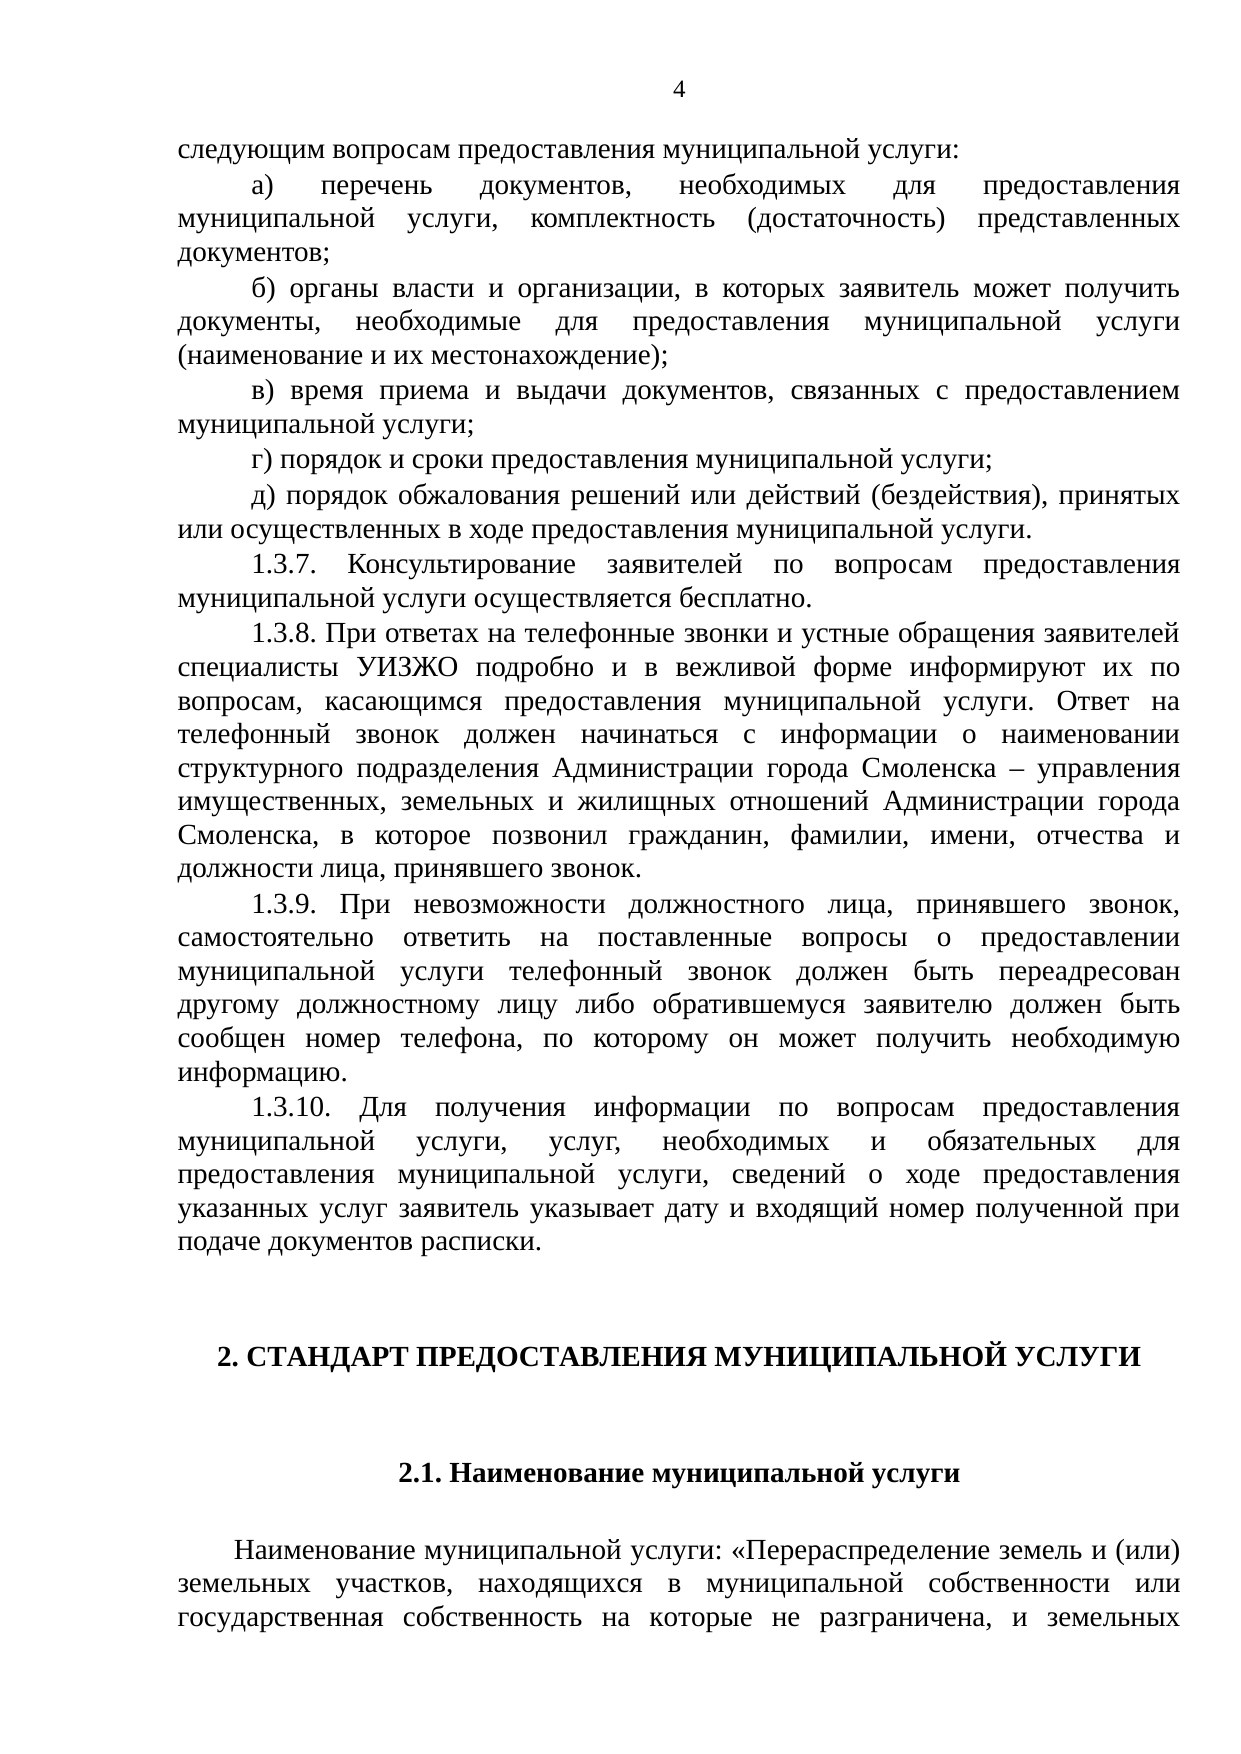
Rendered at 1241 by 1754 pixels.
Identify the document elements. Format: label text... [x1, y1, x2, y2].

text д) порядок обжалования решений или действий (бездействия), принятых или осуществленных в ходе предоставления муниципальной услуги. [177, 477, 1181, 544]
text 1.3.9. При невозможности должностного лица, принявшего звонок, самостоятельно ответить на поставленные вопросы о предоставлении муниципальной услуги телефонный звонок должен быть переадресован другому должностному лицу либо обратившемуся заявителю должен быть сообщен номер телефона, по которому он может получить необходимую информацию. [177, 886, 1181, 1087]
text г) порядок и сроки предоставления муниципальной услуги; [177, 442, 1181, 475]
text 2.1. Наименование муниципальной услуги [177, 1455, 1181, 1488]
text 1.3.7. Консультирование заявителей по вопросам предоставления муниципальной услуги осуществляется бесплатно. [177, 546, 1181, 613]
text б) органы власти и организации, в которых заявитель может получить документы, необходимые для предоставления муниципальной услуги (наименование и их местонахождение); [177, 270, 1181, 370]
text а) перечень документов, необходимых для предоставления муниципальной услуги, комплектность (достаточность) представленных документов; [177, 167, 1181, 268]
text 2. СТАНДАРТ ПРЕДОСТАВЛЕНИЯ МУНИЦИПАЛЬНОЙ УСЛУГИ [177, 1339, 1181, 1373]
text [177, 131, 1181, 165]
text в) время приема и выдачи документов, связанных с предоставлением муниципальной услуги; [177, 372, 1181, 439]
text 1.3.8. При ответах на телефонные звонки и устные обращения заявителей специалисты УИЗЖО подробно и в вежливой форме информируют их по вопросам, касающимся предоставления муниципальной услуги. Ответ на телефонный звонок должен начинаться с информации о наименовании структурного подразделения Администрации города Смоленска – управления имущественных, земельных и жилищных отношений Администрации города Смоленска, в которое позвонил гражданин, фамилии, имени, отчества и должности лица, принявшего звонок. [177, 616, 1181, 884]
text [177, 1532, 1181, 1632]
text 1.3.10. Для получения информации по вопросам предоставления муниципальной услуги, услуг, необходимых и обязательных для предоставления муниципальной услуги, сведений о ходе предоставления указанных услуг заявитель указывает дату и входящий номер полученной при подаче документов расписки. [177, 1089, 1181, 1257]
